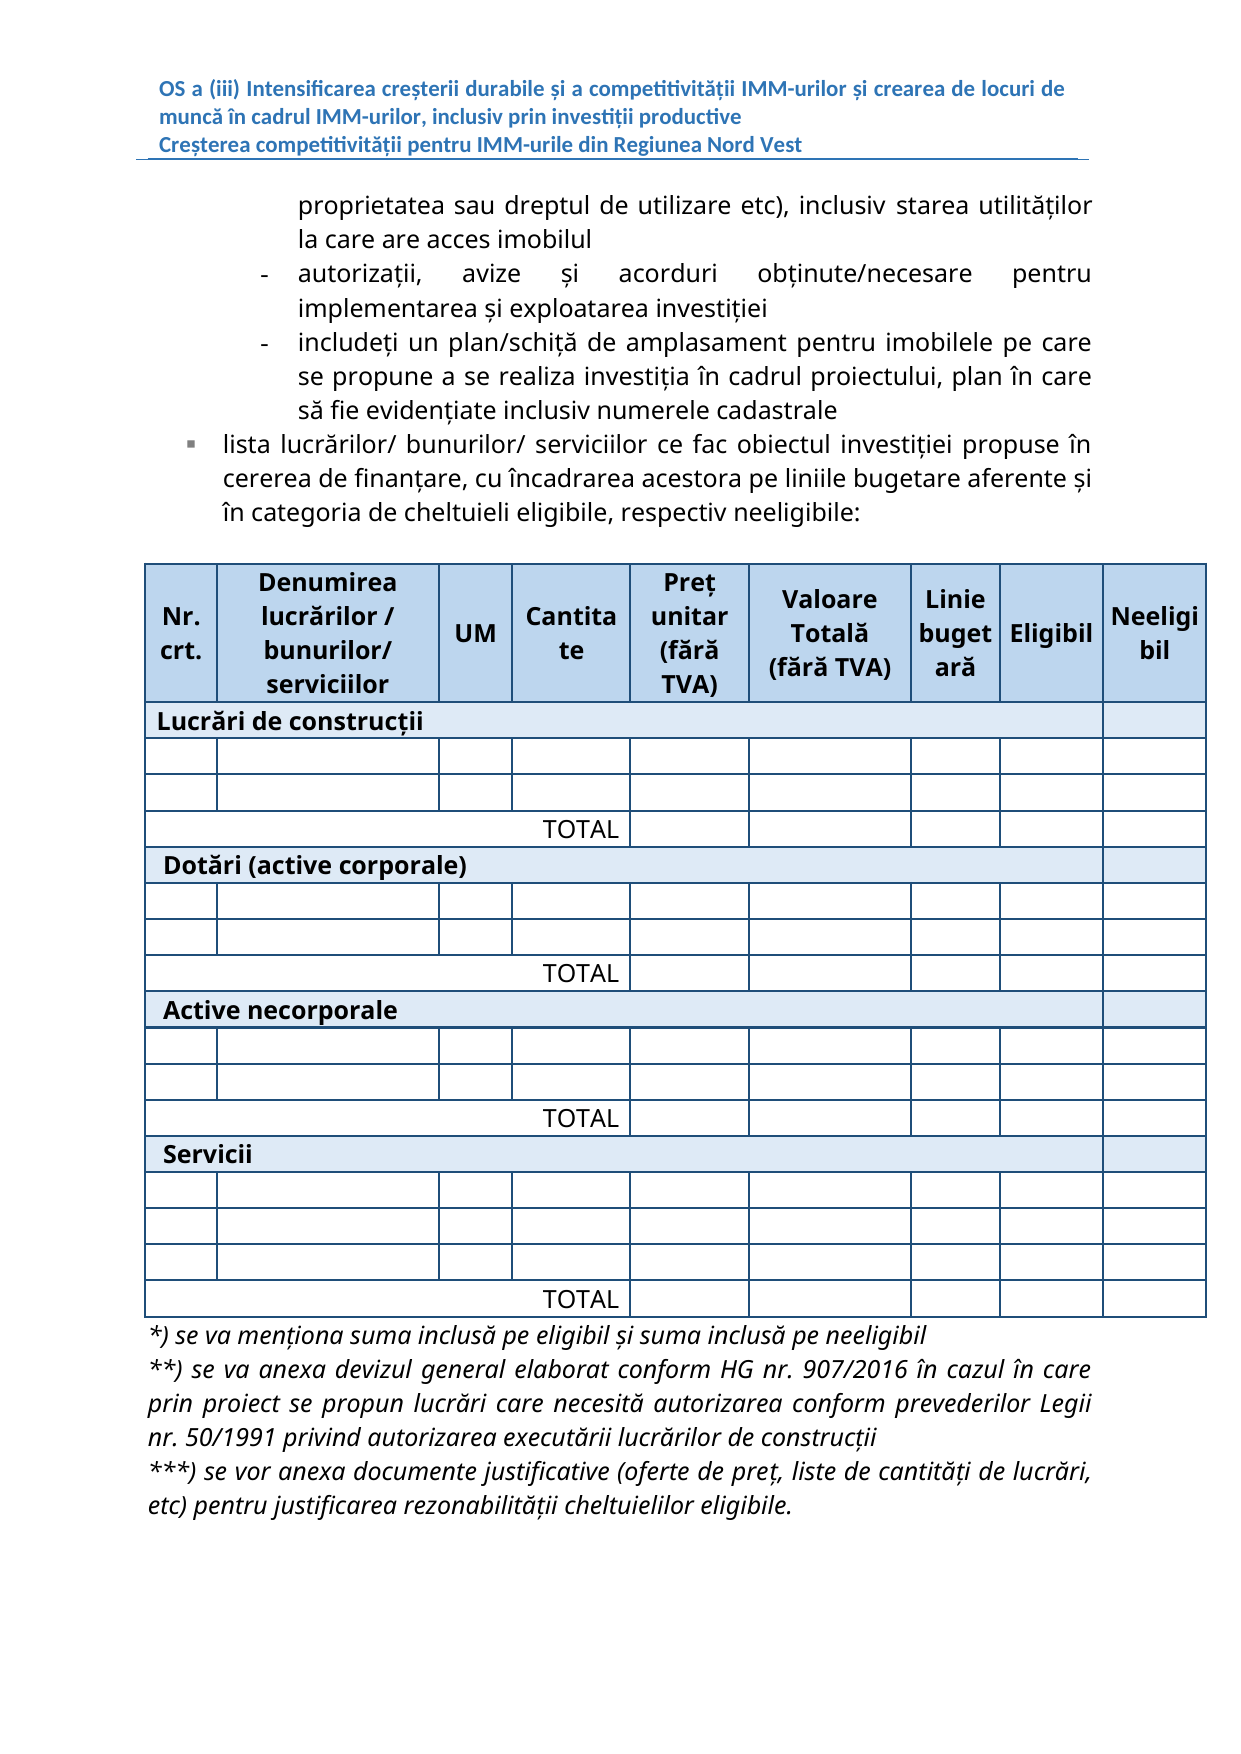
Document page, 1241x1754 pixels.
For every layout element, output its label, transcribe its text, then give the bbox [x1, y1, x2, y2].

table_cell [218, 775, 438, 809]
table_cell [146, 1173, 216, 1207]
table_header Denumirea lucrărilor / bunurilor/ serviciilor [218, 565, 438, 701]
table_cell [912, 1065, 999, 1099]
table_cell [146, 1245, 216, 1279]
table_header Eligibil [1001, 565, 1102, 701]
table_header Cantitate [513, 565, 629, 701]
table_cell Active necorporale [146, 992, 1102, 1026]
table_cell [440, 884, 511, 918]
table_cell TOTAL [146, 956, 629, 990]
table_cell [1001, 1101, 1102, 1135]
table_cell [1104, 1101, 1205, 1135]
table_cell [1104, 956, 1205, 990]
table_cell [912, 956, 999, 990]
table_cell [1104, 739, 1205, 773]
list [260, 188, 1093, 256]
table_cell Dotări (active corporale) [146, 848, 1102, 882]
table_cell [146, 920, 216, 954]
table_cell [513, 884, 629, 918]
table_cell [146, 884, 216, 918]
table_header Nr. crt. [146, 565, 216, 701]
table_cell TOTAL [146, 1281, 629, 1316]
table_cell [912, 739, 999, 773]
table_cell [440, 739, 511, 773]
table_cell [513, 775, 629, 809]
table_cell [218, 1245, 438, 1279]
table_cell Servicii [146, 1137, 1102, 1171]
table_cell [912, 775, 999, 809]
table_cell [750, 1065, 910, 1099]
table_cell [750, 1245, 910, 1279]
table_cell [1001, 956, 1102, 990]
table_cell [218, 1029, 438, 1062]
table_cell [440, 775, 511, 809]
table_cell [1001, 1281, 1102, 1316]
table_cell [1104, 1209, 1205, 1243]
text **) se va anexa devizul general elaborat conform HG nr. 907/2016 în cazul în care prin proiect se propun lucrări care necesită autorizarea conform prevederilor Legii nr. 50/1991 privind autorizarea executării lucrărilor de construcţii [148, 1352, 1093, 1454]
table_cell [218, 884, 438, 918]
table_cell [1104, 775, 1205, 809]
table_cell [146, 1065, 216, 1099]
table_cell [440, 1245, 511, 1279]
table_cell [1104, 1173, 1205, 1207]
table_cell [750, 956, 910, 990]
table_cell [1104, 1029, 1205, 1062]
table_cell [440, 920, 511, 954]
table_cell [1104, 920, 1205, 954]
table_cell [631, 812, 748, 846]
table_cell [1001, 1029, 1102, 1062]
table_cell [912, 1173, 999, 1207]
table_cell [912, 812, 999, 846]
table_cell [631, 1101, 748, 1135]
table_cell [912, 1209, 999, 1243]
table_cell [513, 739, 629, 773]
table_cell [1001, 1209, 1102, 1243]
table_header UM [440, 565, 511, 701]
table_cell [912, 884, 999, 918]
table_header Linie bugetară [912, 565, 999, 701]
table_cell [750, 1173, 910, 1207]
table_cell [513, 1245, 629, 1279]
table_cell [1104, 848, 1205, 882]
table_cell [750, 884, 910, 918]
table_cell TOTAL [146, 1101, 629, 1135]
table_cell [631, 1245, 748, 1279]
table_cell [912, 1281, 999, 1316]
table_cell [1104, 1137, 1205, 1171]
table_cell [1001, 812, 1102, 846]
table_cell [750, 920, 910, 954]
table_cell [1001, 884, 1102, 918]
list autorizații, avize și acorduri obținute/necesare pentru implementarea și exploatarea investiției [260, 256, 1093, 324]
table_cell [146, 739, 216, 773]
table_cell TOTAL [146, 812, 629, 846]
table_cell [631, 1029, 748, 1062]
table_cell [218, 920, 438, 954]
table_cell [912, 920, 999, 954]
table_cell [440, 1065, 511, 1099]
table_cell [1001, 1065, 1102, 1099]
list lista lucrărilor/ bunurilor/ serviciilor ce fac obiectul investiției propuse în cererea de finanțare, cu încadrarea acestora pe liniile bugetare aferente și în categoria de cheltuieli eligibile, respectiv neeligibile: [185, 426, 1093, 529]
table_header Preţ unitar (fără TVA) [631, 565, 748, 701]
table_cell [1104, 884, 1205, 918]
table_cell [440, 1029, 511, 1062]
table_cell [513, 920, 629, 954]
table_cell [1001, 1245, 1102, 1279]
table_cell [513, 1173, 629, 1207]
table_cell [513, 1029, 629, 1062]
table_cell [631, 1281, 748, 1316]
table_cell [750, 739, 910, 773]
table_cell [218, 1065, 438, 1099]
table_cell [513, 1209, 629, 1243]
table_cell [750, 1029, 910, 1062]
table_cell [912, 1245, 999, 1279]
table_cell [1104, 812, 1205, 846]
text *) se va menţiona suma inclusă pe eligibil şi suma inclusă pe neeligibil [148, 1318, 1093, 1352]
table_cell [146, 775, 216, 809]
text ***) se vor anexa documente justificative (oferte de preț, liste de cantități de lucrări, etc) pentru justificarea rezonabilității cheltuielilor eligibile. [148, 1454, 1093, 1522]
table_cell [631, 884, 748, 918]
table_header Neeligibil [1104, 565, 1205, 701]
table_cell [631, 1209, 748, 1243]
table_cell [631, 1065, 748, 1099]
list includeți un plan/schiță de amplasament pentru imobilele pe care se propune a se realiza investiţia în cadrul proiectului, plan în care să fie evidențiate inclusiv numerele cadastrale [260, 324, 1093, 426]
table_cell [440, 1209, 511, 1243]
table_cell [750, 812, 910, 846]
table_cell [631, 1173, 748, 1207]
table_cell [631, 739, 748, 773]
table_cell [513, 1065, 629, 1099]
table_cell [1104, 992, 1205, 1026]
table_cell [750, 1101, 910, 1135]
table_cell [750, 775, 910, 809]
table_header Valoare Totală (fără TVA) [750, 565, 910, 701]
table_cell [1001, 1173, 1102, 1207]
table_cell [631, 775, 748, 809]
table_cell [440, 1173, 511, 1207]
table_cell [1001, 920, 1102, 954]
table_cell [631, 920, 748, 954]
table_cell [750, 1281, 910, 1316]
table_cell [912, 1029, 999, 1062]
table_cell [218, 739, 438, 773]
table_cell [750, 1209, 910, 1243]
table_cell [1104, 1065, 1205, 1099]
table_cell [1104, 1281, 1205, 1316]
table_cell [1104, 1245, 1205, 1279]
table_cell [1001, 775, 1102, 809]
table_cell [218, 1209, 438, 1243]
table_cell [146, 1209, 216, 1243]
table_cell [631, 956, 748, 990]
table_cell Lucrări de construcții [146, 703, 1102, 737]
table_cell [218, 1173, 438, 1207]
table_cell [1001, 739, 1102, 773]
table_cell [146, 1029, 216, 1062]
table_cell [1104, 703, 1205, 737]
table_cell [912, 1101, 999, 1135]
